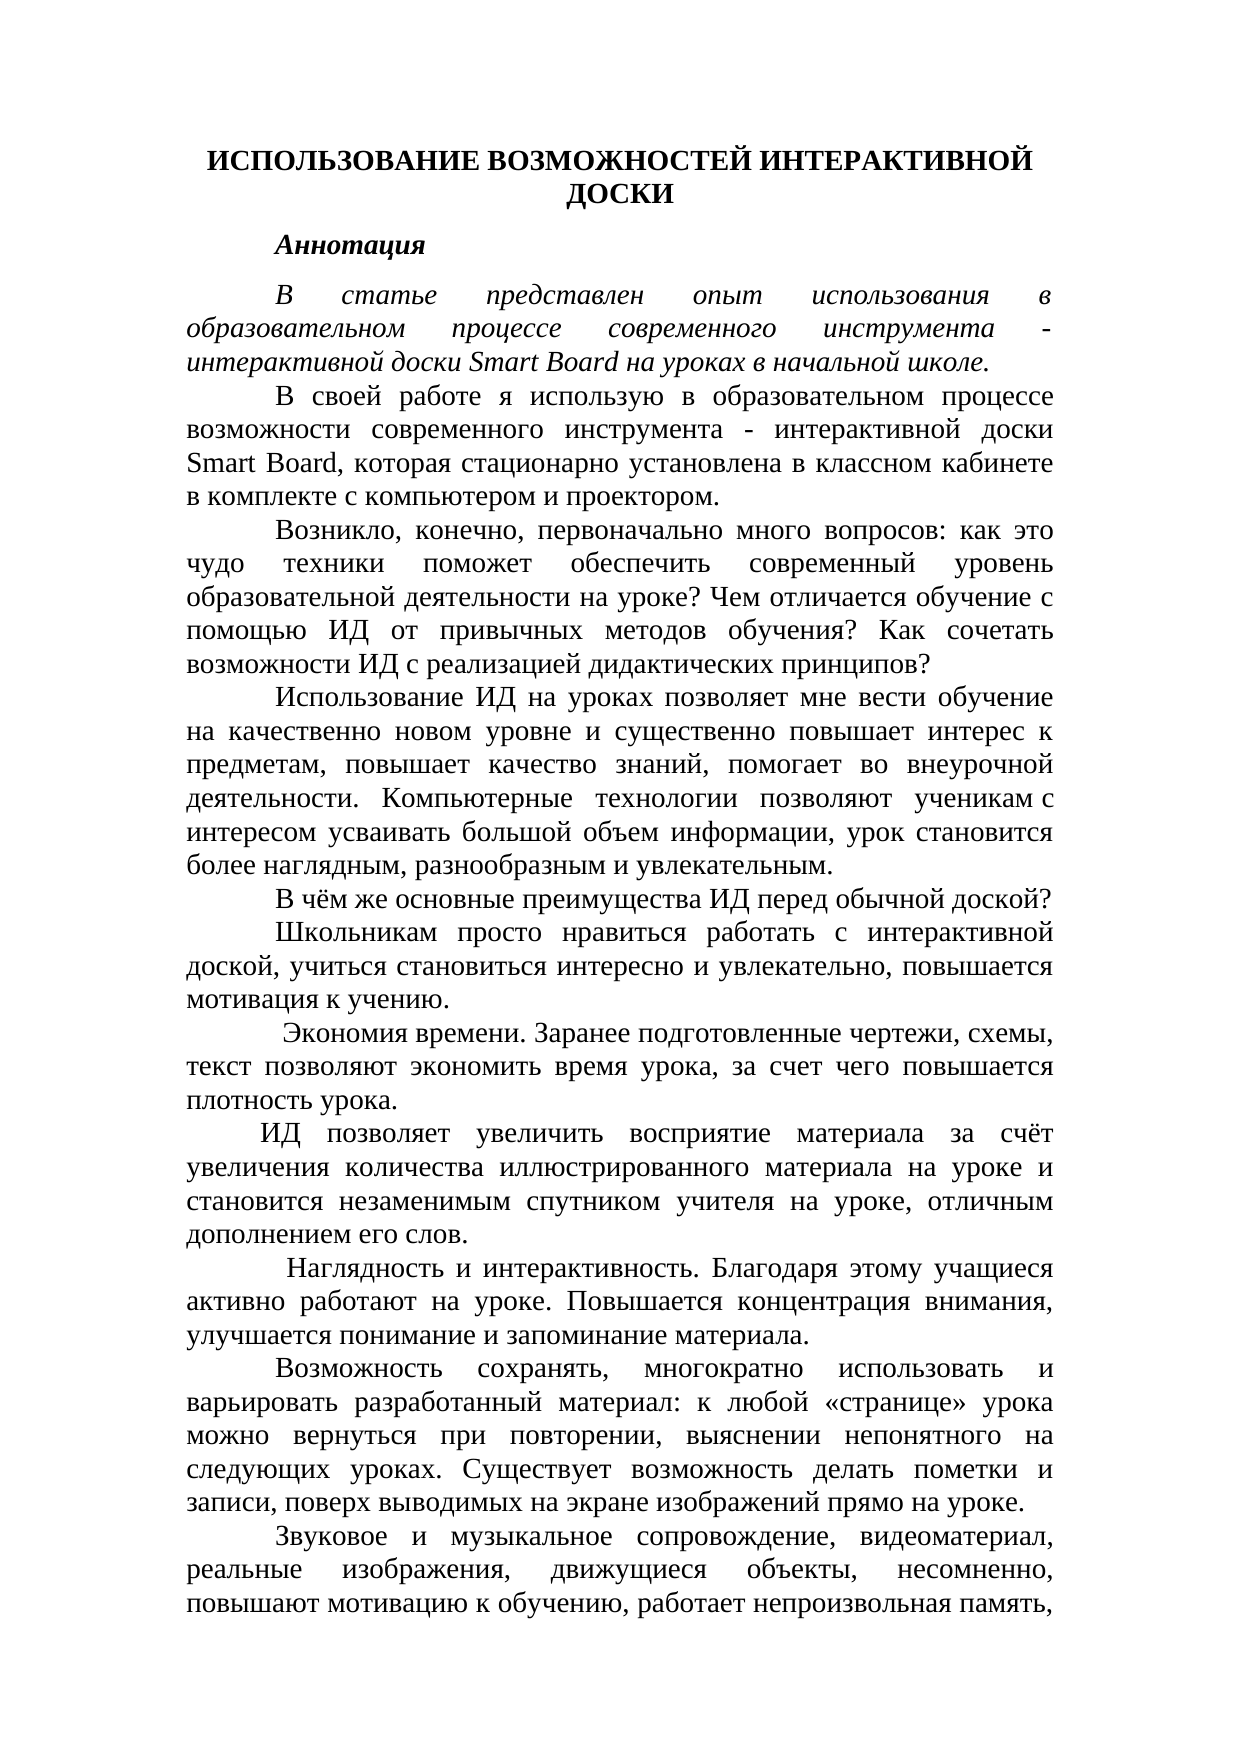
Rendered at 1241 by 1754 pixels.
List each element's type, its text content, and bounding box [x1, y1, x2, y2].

text Аннотация [275, 227, 1054, 260]
text ИСПОЛЬЗОВАНИЕ ВОЗМОЖНОСТЕЙ ИНТЕРАКТИВНОЙ ДОСКИ [186, 143, 1054, 210]
text В своей работе я использую в образовательном процессе возможности современного инструмента - интерактивной доски Smart Board, которая стационарно установлена в классном кабинете в комплекте с компьютером и проектором. [186, 378, 1054, 512]
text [186, 1518, 1054, 1619]
text Возможность сохранять, многократно использовать и варьировать разработанный материал: к любой «странице» урока можно вернуться при повторении, выяснении непонятного на следующих уроках. Существует возможность делать пометки и записи, поверх выводимых на экране изображений прямо на уроке. [186, 1350, 1054, 1518]
text Использование ИД на уроках позволяет мне вести обучение на качественно новом уровне и существенно повышает интерес к предметам, повышает качество знаний, помогает во внеурочной деятельности. Компьютерные технологии позволяют ученикам с интересом усваивать большой объем информации, урок становится более наглядным, разнообразным и увлекательным. [186, 679, 1054, 881]
text Школьникам просто нравиться работать с интерактивной доской, учиться становиться интересно и увлекательно, повышается мотивация к учению. [186, 914, 1054, 1015]
text Экономия времени. Заранее подготовленные чертежи, схемы, текст позволяют экономить время урока, за счет чего повышается плотность урока. [186, 1015, 1054, 1116]
text Наглядность и интерактивность. Благодаря этому учащиеся активно работают на уроке. Повышается концентрация внимания, улучшается понимание и запоминание материала. [186, 1250, 1054, 1350]
text В чём же основные преимущества ИД перед обычной доской? [186, 881, 1054, 914]
text Возникло, конечно, первоначально много вопросов: как это чудо техники поможет обеспечить современный уровень образовательной деятельности на уроке? Чем отличается обучение с помощью ИД от привычных методов обучения? Как сочетать возможности ИД с реализацией дидактических принципов? [186, 512, 1054, 679]
text ИД позволяет увеличить восприятие материала за счёт увеличения количества иллюстрированного материала на уроке и становится незаменимым спутником учителя на уроке, отличным дополнением его слов. [186, 1116, 1054, 1250]
text В статье представлен опыт использования в образовательном процессе современного инструмента - интерактивной доски Smart Board на уроках в начальной школе. [186, 277, 1054, 378]
